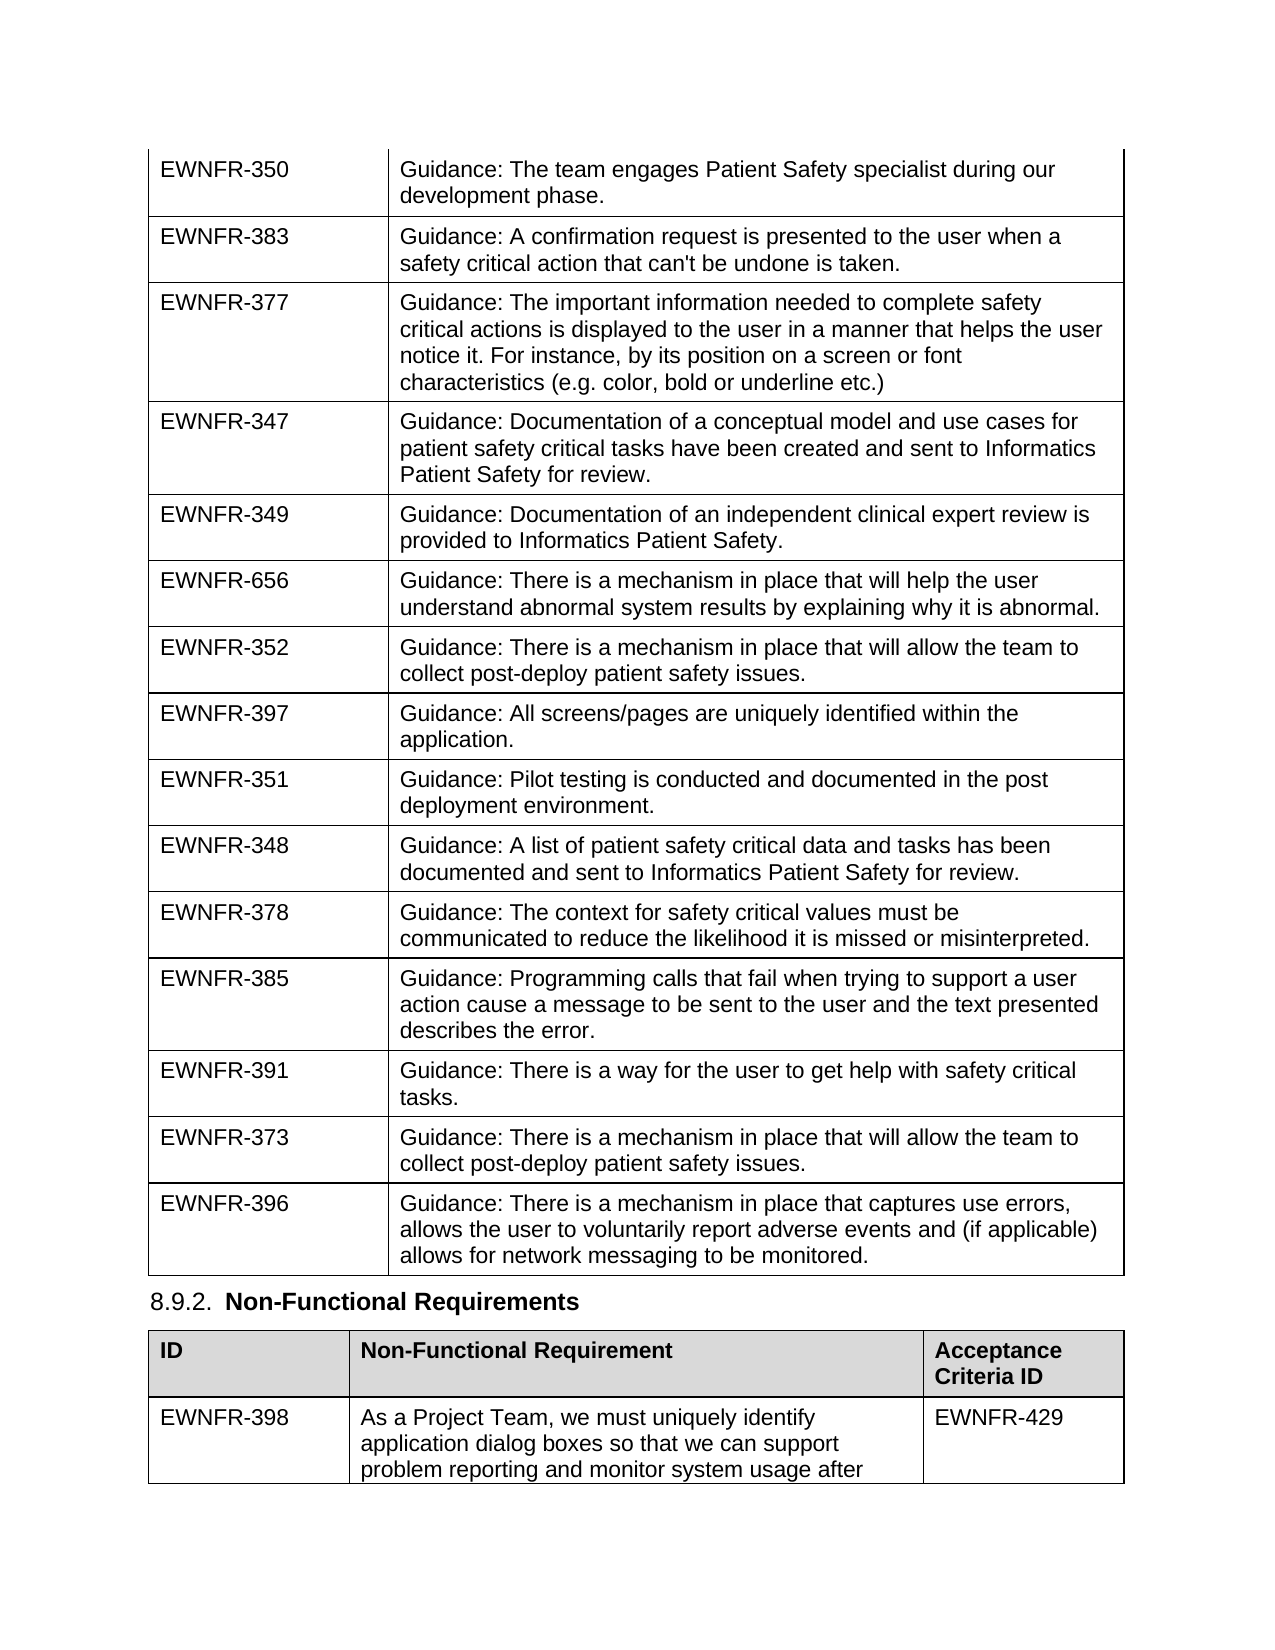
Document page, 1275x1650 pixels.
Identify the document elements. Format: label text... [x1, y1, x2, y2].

table_cell EWNFR-383 [149, 217, 388, 282]
table_cell Guidance: The important information needed to complete safety critical actions is displayed to the user in a manner that helps the user notice it. For instance, by its position on a screen or font characteristics (e.g. color, bold or underline etc.) [389, 283, 1123, 401]
table_cell Guidance: There is a mechanism in place that will allow the team to collect post-deploy patient safety issues. [389, 627, 1123, 692]
table_cell EWNFR-373 [149, 1117, 388, 1182]
table_cell EWNFR-385 [149, 959, 388, 1050]
table_cell EWNFR-391 [149, 1051, 388, 1116]
table_cell EWNFR-378 [149, 892, 388, 957]
table_cell EWNFR-397 [149, 694, 388, 758]
table_header ID [149, 1331, 349, 1396]
table_cell Guidance: There is a mechanism in place that will allow the team to collect post-deploy patient safety issues. [389, 1117, 1123, 1182]
table_cell EWNFR-348 [149, 826, 388, 891]
table_header EWNFR-350 [149, 149, 388, 216]
table_cell EWNFR-429 [924, 1398, 1123, 1482]
table_cell Guidance: A list of patient safety critical data and tasks has been documented and sent to Informatics Patient Safety for review. [389, 826, 1123, 891]
table_cell Guidance: Pilot testing is conducted and documented in the post deployment environment. [389, 760, 1123, 825]
table_cell Guidance: Documentation of an independent clinical expert review is provided to Informatics Patient Safety. [389, 495, 1123, 560]
table_header Guidance: The team engages Patient Safety specialist during our development phase. [389, 149, 1123, 216]
table_header Non-Functional Requirement [350, 1331, 923, 1396]
subtitle Non-Functional Requirements [150, 1287, 1137, 1316]
table_cell Guidance: All screens/pages are uniquely identified within the application. [389, 694, 1123, 758]
table_cell Guidance: Programming calls that fail when trying to support a user action cause a message to be sent to the user and the text presented describes the error. [389, 959, 1123, 1050]
table_cell EWNFR-396 [149, 1184, 388, 1275]
table_cell EWNFR-351 [149, 760, 388, 825]
table_cell EWNFR-656 [149, 561, 388, 626]
table_cell EWNFR-349 [149, 495, 388, 560]
table_header Acceptance Criteria ID [924, 1331, 1123, 1396]
table_cell EWNFR-352 [149, 627, 388, 692]
table_cell Guidance: A confirmation request is presented to the user when a safety critical action that can't be undone is taken. [389, 217, 1123, 282]
table_cell EWNFR-377 [149, 283, 388, 401]
table_cell EWNFR-347 [149, 402, 388, 493]
table_cell As a Project Team, we must uniquely identify application dialog boxes so that we can support problem reporting and monitor system usage after [350, 1398, 923, 1482]
table_cell Guidance: There is a mechanism in place that will help the user understand abnormal system results by explaining why it is abnormal. [389, 561, 1123, 626]
table_cell Guidance: Documentation of a conceptual model and use cases for patient safety critical tasks have been created and sent to Informatics Patient Safety for review. [389, 402, 1123, 493]
table_cell Guidance: The context for safety critical values must be communicated to reduce the likelihood it is missed or misinterpreted. [389, 892, 1123, 957]
table_cell Guidance: There is a mechanism in place that captures use errors, allows the user to voluntarily report adverse events and (if applicable) allows for network messaging to be monitored. [389, 1184, 1123, 1275]
table_cell EWNFR-398 [149, 1398, 349, 1482]
table_cell Guidance: There is a way for the user to get help with safety critical tasks. [389, 1051, 1123, 1116]
